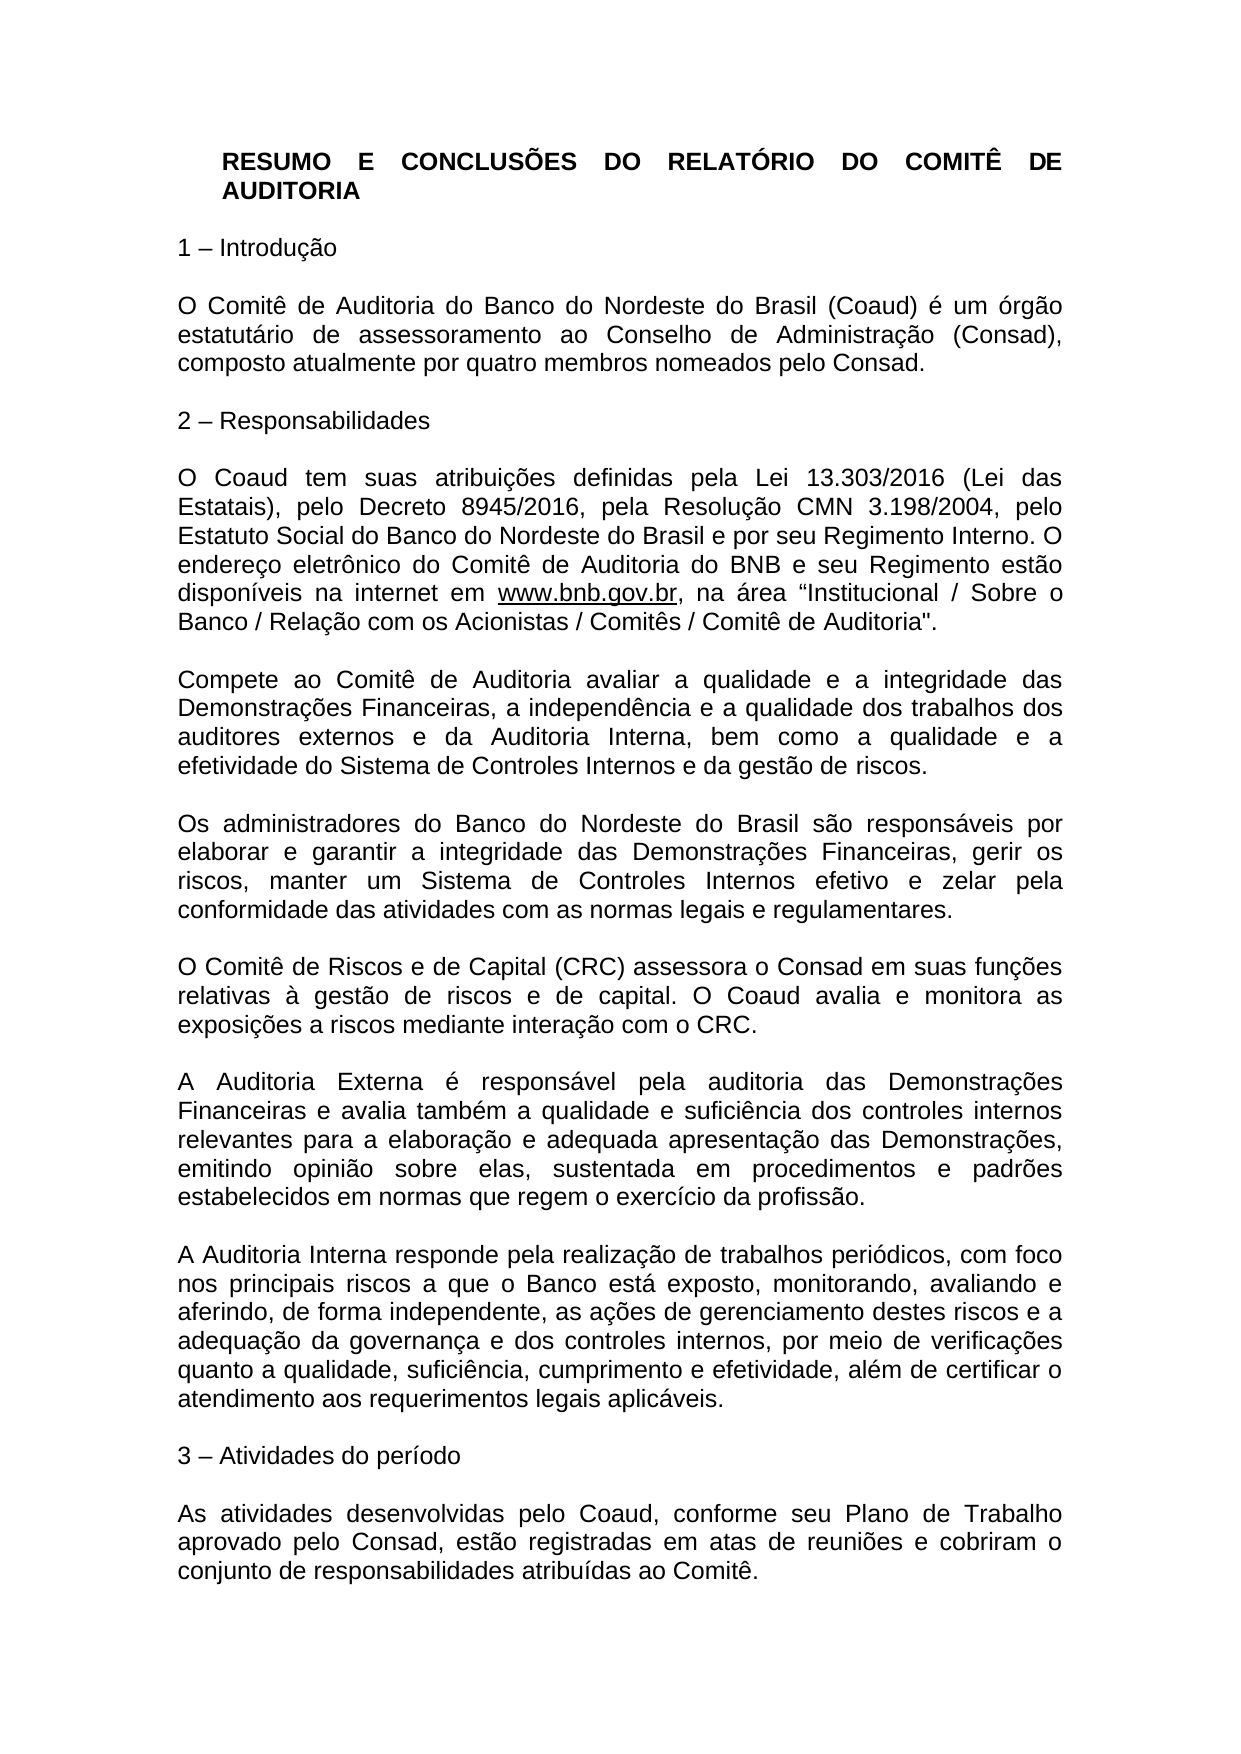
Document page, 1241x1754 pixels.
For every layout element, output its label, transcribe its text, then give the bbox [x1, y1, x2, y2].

list – Introdução [177, 233, 1226, 262]
text A Auditoria Interna responde pela realização de trabalhos periódicos, com foco nos principais riscos a que o Banco está exposto, monitorando, avaliando e aferindo, de forma independente, as ações de gerenciamento destes riscos e a adequação da governança e dos controles internos, por meio de verificações quanto a qualidade, suficiência, cumprimento e efetividade, além de certificar o atendimento aos requerimentos legais aplicáveis. [177, 1240, 1064, 1412]
text O Comitê de Auditoria do Banco do Nordeste do Brasil (Coaud) é um órgão estatutário de assessoramento ao Conselho de Administração (Consad), composto atualmente por quatro membros nomeados pelo Consad. [177, 291, 1064, 377]
list – Responsabilidades [177, 406, 1226, 435]
text O Comitê de Riscos e de Capital (CRC) assessora o Consad em suas funções relativas à gestão de riscos e de capital. O Coaud avalia e monitora as exposições a riscos mediante interação com o CRC. [177, 952, 1064, 1038]
text As atividades desenvolvidas pelo Coaud, conforme seu Plano de Trabalho aprovado pelo Consad, estão registradas em atas de reuniões e cobriram o conjunto de responsabilidades atribuídas ao Comitê. [177, 1499, 1064, 1585]
text O Coaud tem suas atribuições definidas pela Lei 13.303/2016 (Lei das Estatais), pelo Decreto 8945/2016, pela Resolução CMN 3.198/2004, pelo Estatuto Social do Banco do Nordeste do Brasil e por seu Regimento Interno. O endereço eletrônico do Comitê de Auditoria do BNB e seu Regimento estão disponíveis na internet em www.bnb.gov.br, na área “Institucional / Sobre o Banco / Relação com os Acionistas / Comitês / Comitê de Auditoria". [177, 463, 1064, 636]
text A Auditoria Externa é responsável pela auditoria das Demonstrações Financeiras e avalia também a qualidade e suficiência dos controles internos relevantes para a elaboração e adequada apresentação das Demonstrações, emitindo opinião sobre elas, sustentada em procedimentos e padrões estabelecidos em normas que regem o exercício da profissão. [177, 1067, 1064, 1211]
list – Atividades do período [177, 1441, 1226, 1470]
text RESUMO E CONCLUSÕES DO RELATÓRIO DO COMITÊ DE AUDITORIA [222, 147, 1064, 205]
text Os administradores do Banco do Nordeste do Brasil são responsáveis por elaborar e garantir a integridade das Demonstrações Financeiras, gerir os riscos, manter um Sistema de Controles Internos efetivo e zelar pela conformidade das atividades com as normas legais e regulamentares. [177, 808, 1064, 923]
text Compete ao Comitê de Auditoria avaliar a qualidade e a integridade das Demonstrações Financeiras, a independência e a qualidade dos trabalhos dos auditores externos e da Auditoria Interna, bem como a qualidade e a efetividade do Sistema de Controles Internos e da gestão de riscos. [177, 665, 1064, 780]
